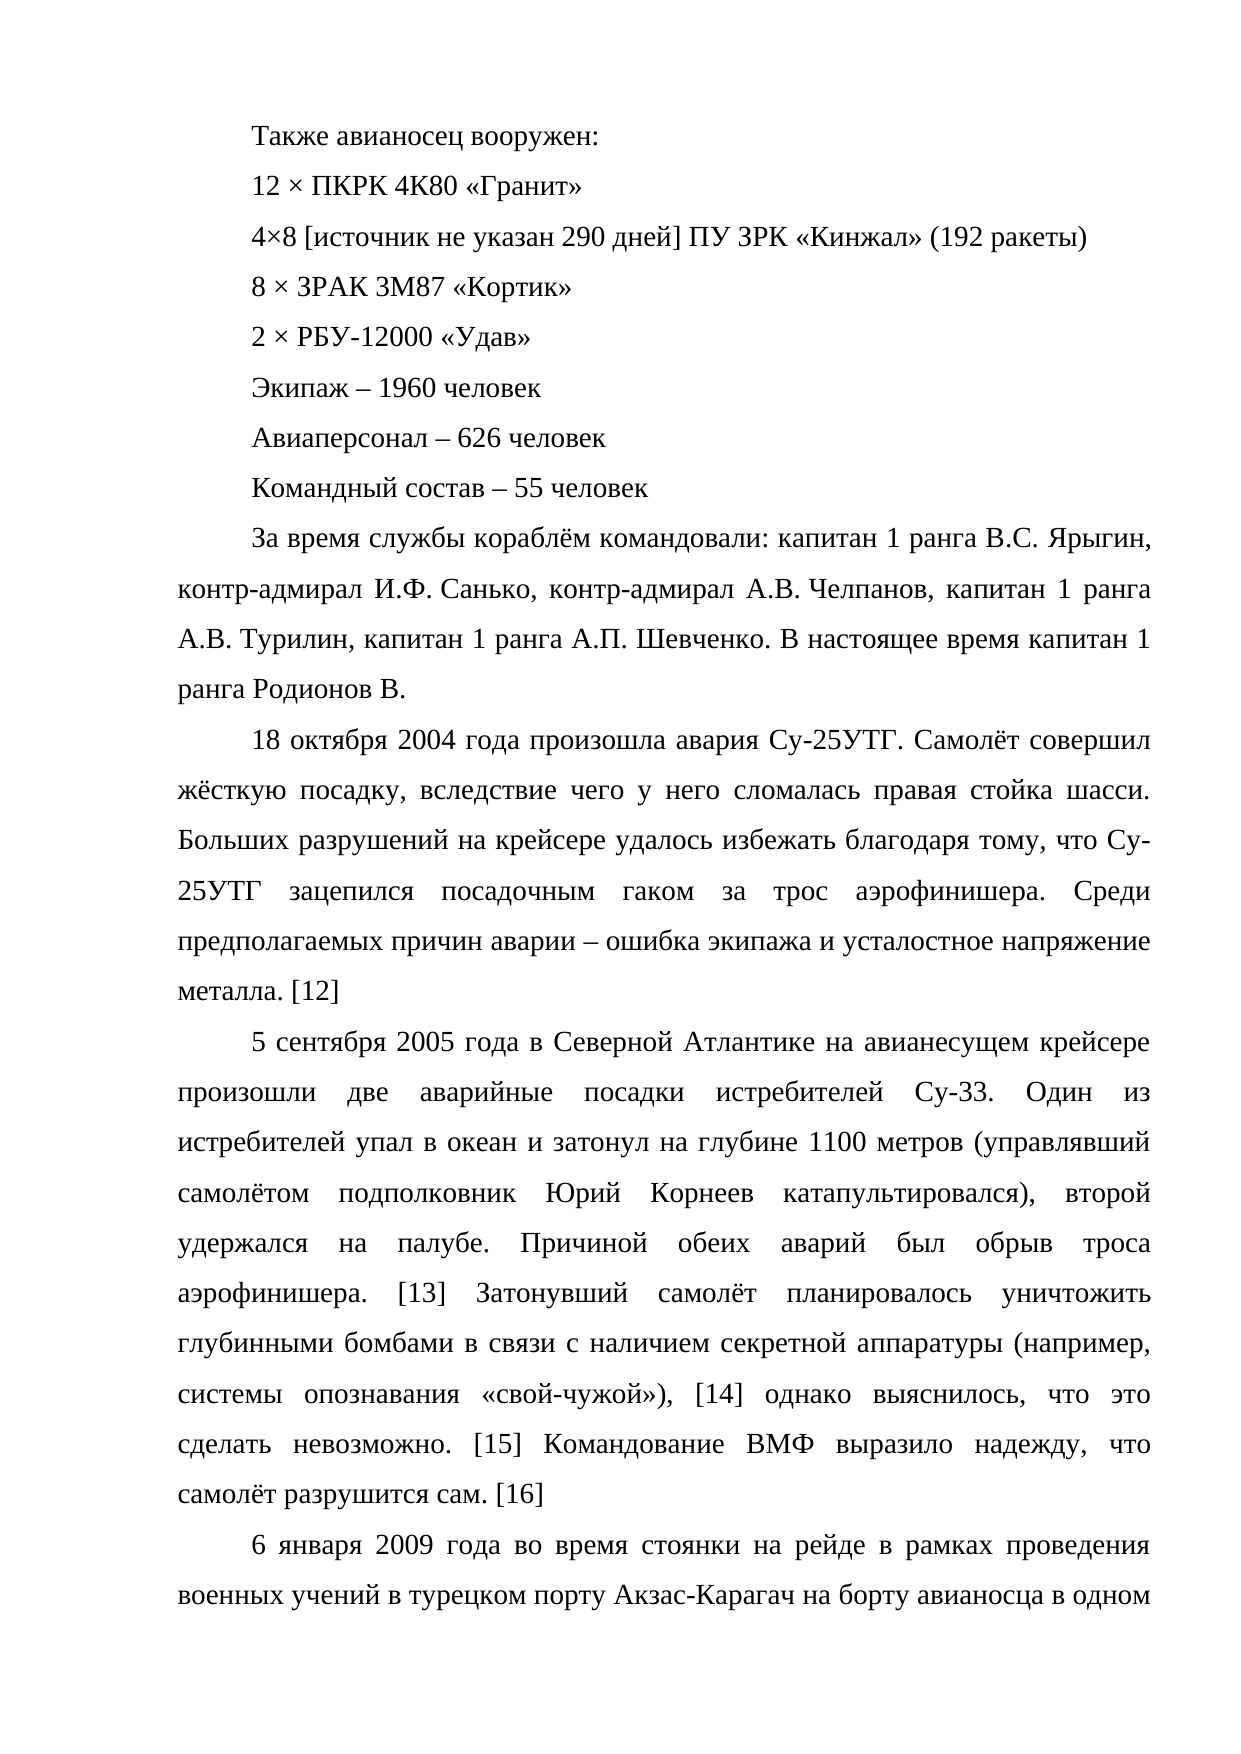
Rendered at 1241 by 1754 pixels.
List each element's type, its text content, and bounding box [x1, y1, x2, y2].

text Экипаж – 1960 человек [177, 370, 1152, 403]
text Командный состав – 55 человек [177, 470, 1152, 504]
text Также авианосец вооружен: [177, 118, 1152, 152]
text 12 × ПКРК 4К80 «Гранит» [177, 168, 1152, 202]
text За время службы кораблём командовали: капитан 1 ранга В.С. Ярыгин, контр-адмирал И.Ф. Санько, контр-адмирал А.В. Челпанов, капитан 1 ранга А.В. Турилин, капитан 1 ранга А.П. Шевченко. В настоящее время капитан 1 ранга Родионов В. [177, 521, 1152, 705]
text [177, 1527, 1152, 1611]
text Авиаперсонал – 626 человек [177, 420, 1152, 453]
text 5 сентября 2005 года в Северной Атлантике на авианесущем крейсере произошли две аварийные посадки истребителей Су-33. Один из истребителей упал в океан и затонул на глубине 1100 метров (управлявший самолётом подполковник Юрий Корнеев катапультировался), второй удержался на палубе. Причиной обеих аварий был обрыв троса аэрофинишера. [13] Затонувший самолёт планировалось уничтожить глубинными бомбами в связи с наличием секретной аппаратуры (например, системы опознавания «свой-чужой»), [14] однако выяснилось, что это сделать невозможно. [15] Командование ВМФ выразило надежду, что самолёт разрушится сам. [16] [177, 1024, 1152, 1510]
text 18 октября 2004 года произошла авария Су-25УТГ. Самолёт совершил жёсткую посадку, вследствие чего у него сломалась правая стойка шасси. Больших разрушений на крейсере удалось избежать благодаря тому, что Су-25УТГ зацепился посадочным гаком за трос аэрофинишера. Среди предполагаемых причин аварии – ошибка экипажа и усталостное напряжение металла. [12] [177, 722, 1152, 1007]
text 8 × ЗРАК 3М87 «Кортик» [177, 269, 1152, 303]
text 2 × РБУ-12000 «Удав» [177, 319, 1152, 353]
text 4×8 [источник не указан 290 дней] ПУ ЗРК «Кинжал» (192 ракеты) [177, 219, 1152, 252]
